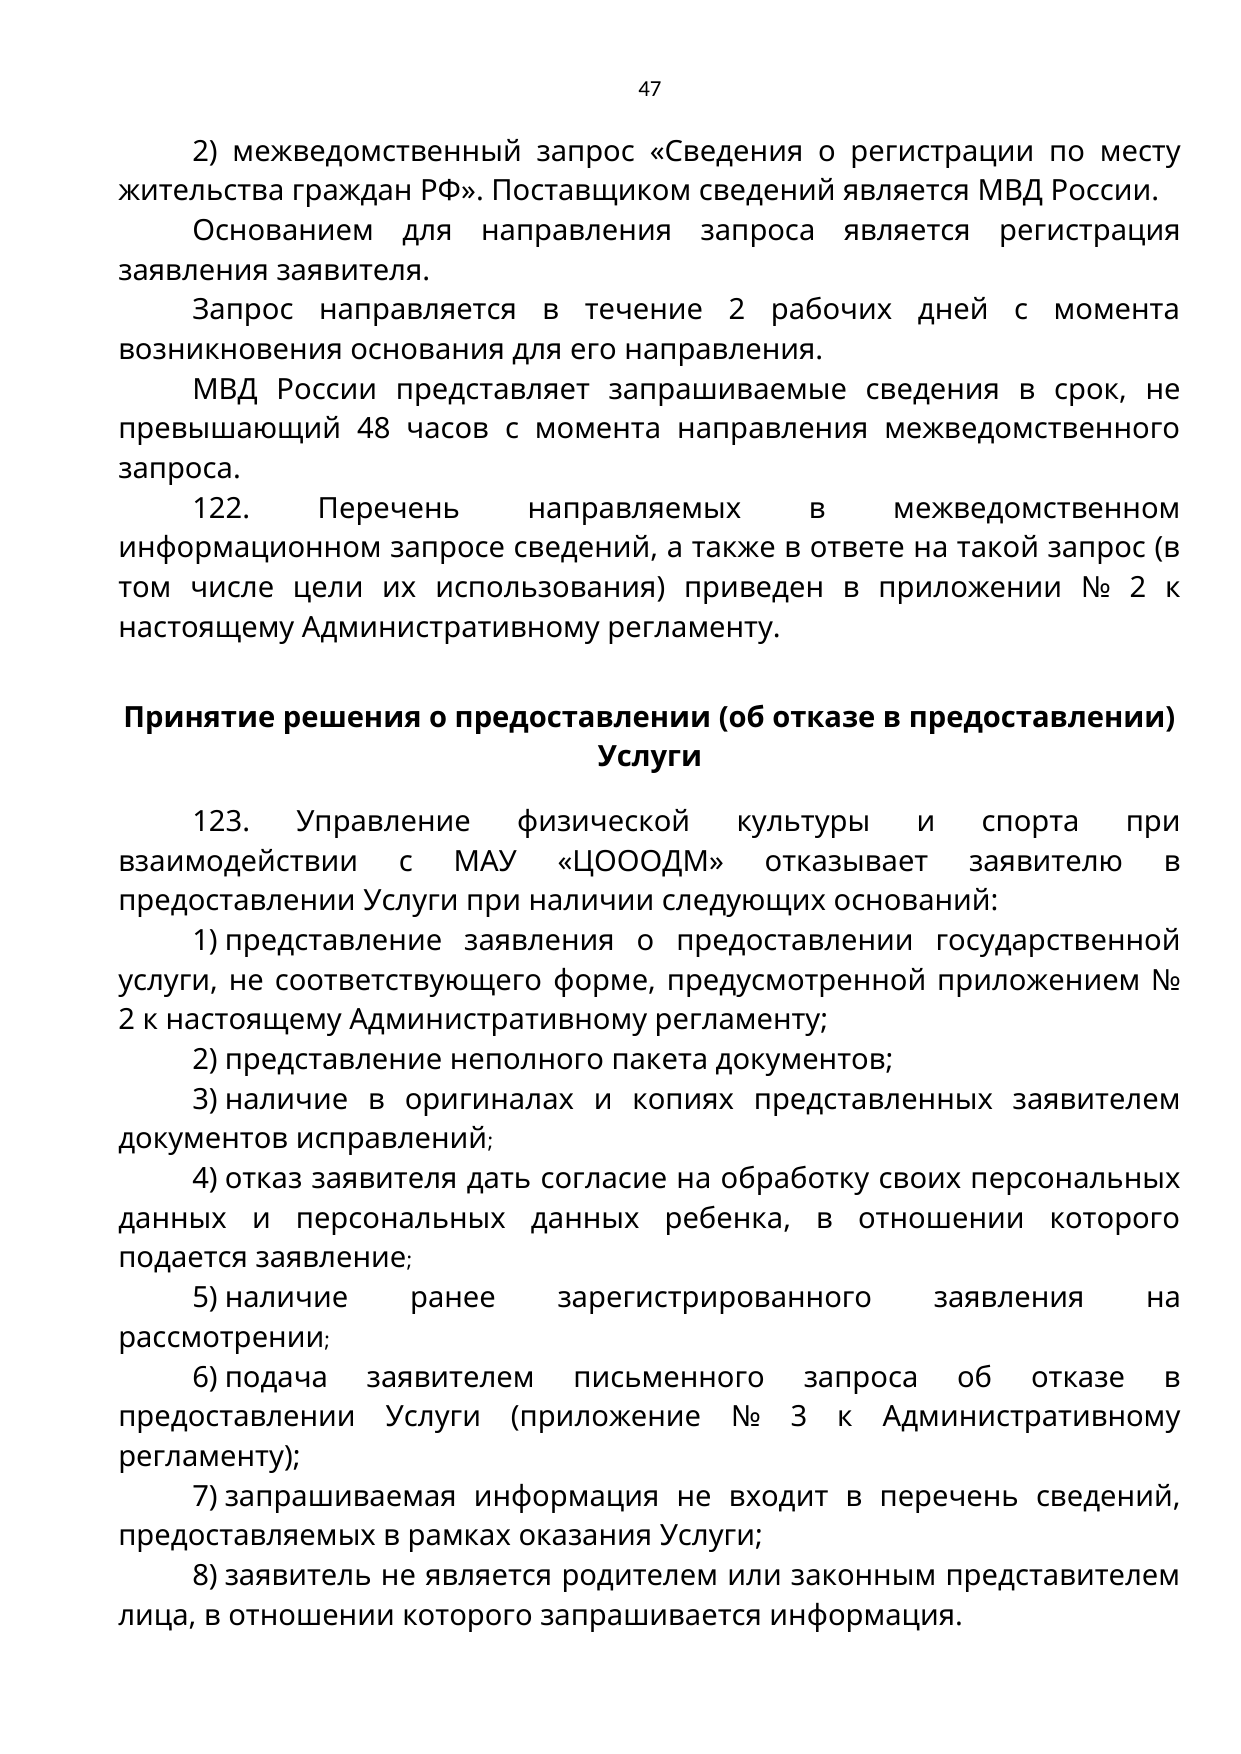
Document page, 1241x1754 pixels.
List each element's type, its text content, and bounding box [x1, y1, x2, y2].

text 122. Перечень направляемых в межведомственном информационном запросе сведений, а также в ответе на такой запрос (в том числе цели их использования) приведен в приложении № 2 к настоящему Административному регламенту. [118, 487, 1181, 646]
list запрашиваемая информация не входит в перечень сведений, предоставляемых в рамках оказания Услуги; [118, 1475, 1181, 1554]
text 2) межведомственный запрос «Сведения о регистрации по месту жительства граждан РФ». Поставщиком сведений является МВД России. [118, 130, 1181, 209]
text Принятие решения о предоставлении (об отказе в предоставлении) Услуги [118, 696, 1181, 775]
list заявитель не является родителем или законным представителем лица, в отношении которого запрашивается информация. [118, 1554, 1181, 1634]
list наличие ранее зарегистрированного заявления на рассмотрении; [118, 1276, 1181, 1356]
list отказ заявителя дать согласие на обработку своих персональных данных и персональных данных ребенка, в отношении которого подается заявление; [118, 1157, 1181, 1276]
text Запрос направляется в течение 2 рабочих дней с момента возникновения основания для его направления. [118, 289, 1181, 368]
list подача заявителем письменного запроса об отказе в предоставлении Услуги (приложение № 3 к Административному регламенту); [118, 1356, 1181, 1475]
list наличие в оригиналах и копиях представленных заявителем документов исправлений; [118, 1078, 1181, 1157]
text Основанием для направления запроса является регистрация заявления заявителя. [118, 209, 1181, 289]
list представление неполного пакета документов; [118, 1038, 1181, 1078]
list представление заявления о предоставлении государственной услуги, не соответствующего форме, предусмотренной приложением № 2 к настоящему Административному регламенту; [118, 919, 1181, 1038]
text 123. Управление физической культуры и спорта при взаимодействии с МАУ «ЦОООДМ» отказывает заявителю в предоставлении Услуги при наличии следующих оснований: [118, 800, 1181, 919]
text МВД России представляет запрашиваемые сведения в срок, не превышающий 48 часов с момента направления межведомственного запроса. [118, 368, 1181, 487]
